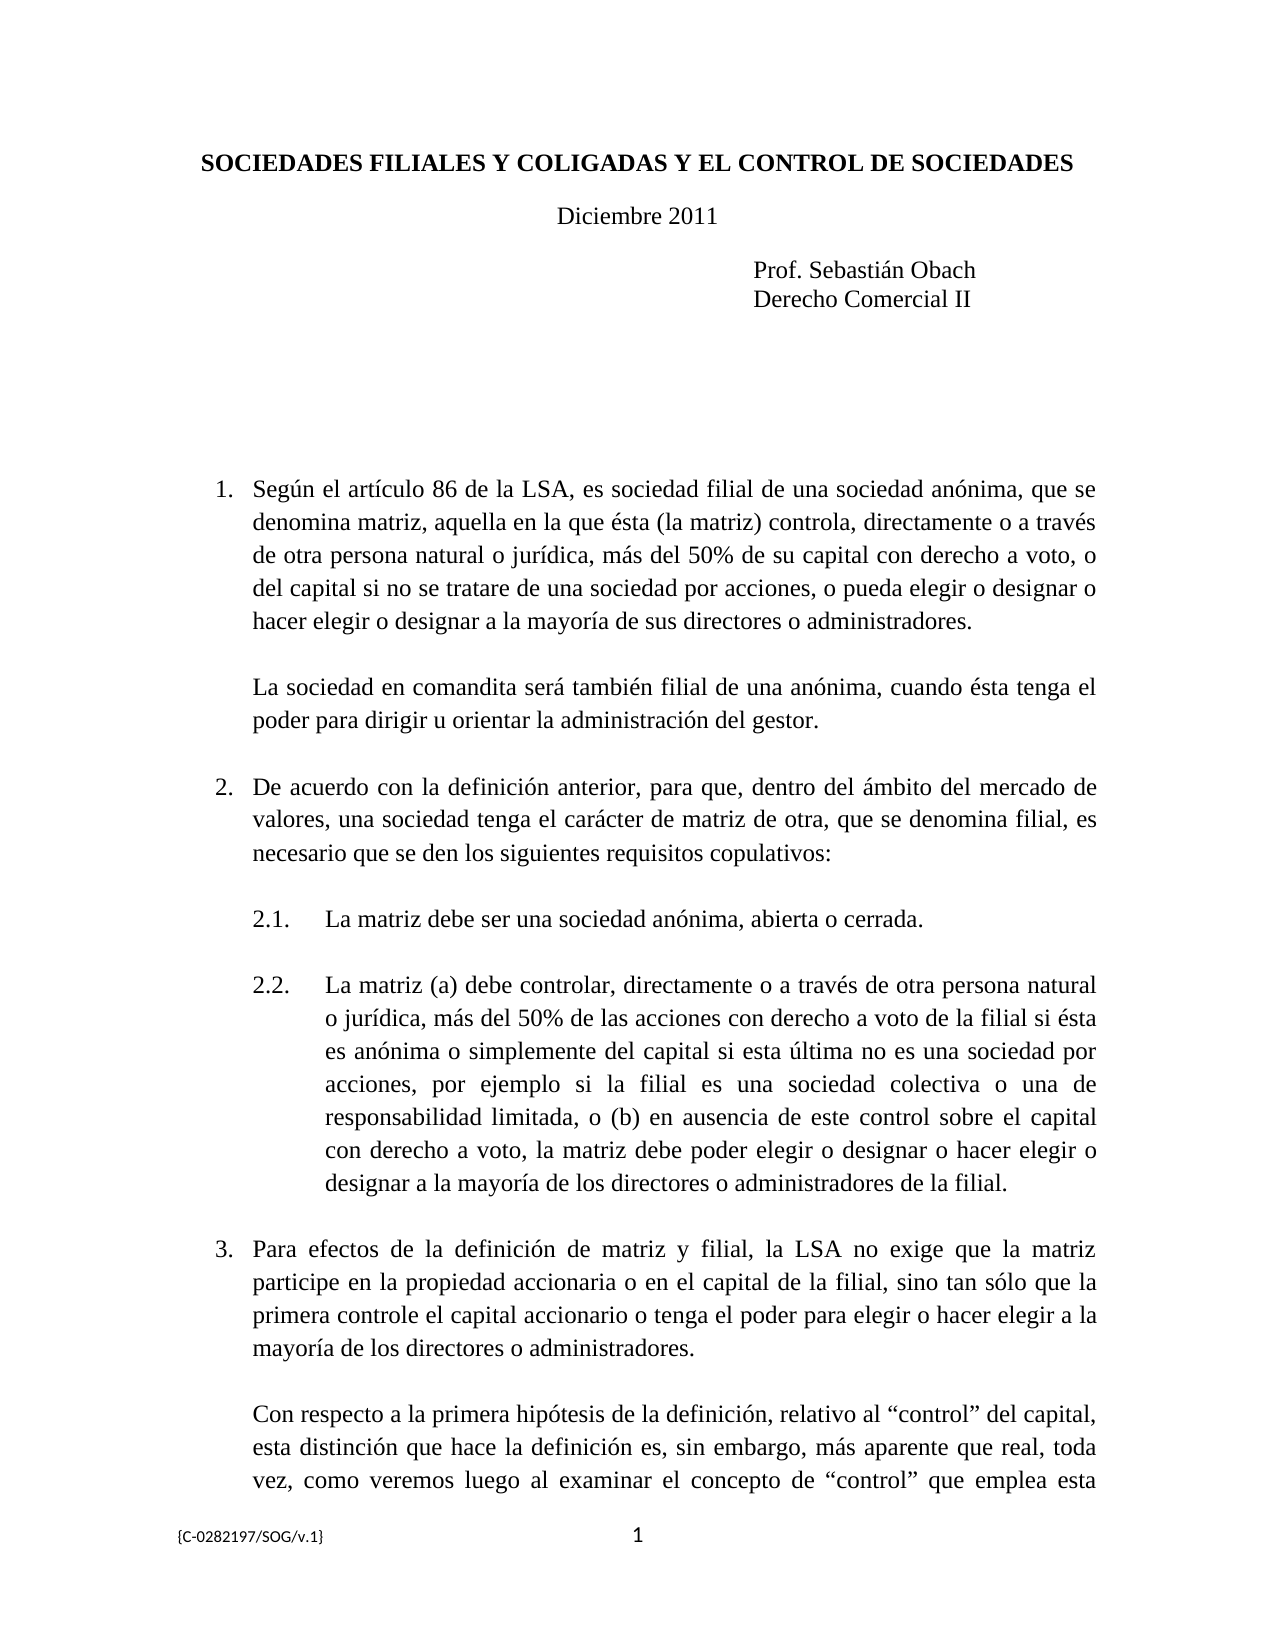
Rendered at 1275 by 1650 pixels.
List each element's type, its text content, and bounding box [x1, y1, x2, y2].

text Prof. Sebastián Obach [753, 255, 1098, 284]
list La matriz (a) debe controlar, directamente o a través de otra persona natural o jurídica, más del 50% de las acciones con derecho a voto de la filial si ésta es anónima o simplemente del capital si esta última no es una sociedad por acciones, por ejemplo si la filial es una sociedad colectiva o una de responsabilidad limitada, o (b) en ausencia de este control sobre el capital con derecho a voto, la matriz debe poder elegir o designar o hacer elegir o designar a la mayoría de los directores o administradores de la filial. [252, 970, 1098, 1197]
text Derecho Comercial II [753, 284, 1098, 313]
list La matriz debe ser una sociedad anónima, abierta o cerrada. [252, 904, 1098, 932]
text SOCIEDADES FILIALES Y COLIGADAS Y EL CONTROL DE SOCIEDADES [177, 148, 1098, 176]
list La sociedad en comandita será también filial de una anónima, cuando ésta tenga el poder para dirigir u orientar la administración del gestor. [252, 672, 1098, 734]
list Para efectos de la definición de matriz y filial, la LSA no exige que la matriz participe en la propiedad accionaria o en el capital de la filial, sino tan sólo que la primera controle el capital accionario o tenga el poder para elegir o hacer elegir a la mayoría de los directores o administradores. [215, 1234, 1098, 1362]
text Diciembre 2011 [177, 201, 1098, 230]
list Según el artículo 86 de la LSA, es sociedad filial de una sociedad anónima, que se denomina matriz, aquella en la que ésta (la matriz) controla, directamente o a través de otra persona natural o jurídica, más del 50% de su capital con derecho a voto, o del capital si no se tratare de una sociedad por acciones, o pueda elegir o designar o hacer elegir o designar a la mayoría de sus directores o administradores. [215, 474, 1098, 635]
list De acuerdo con la definición anterior, para que, dentro del ámbito del mercado de valores, una sociedad tenga el carácter de matriz de otra, que se denomina filial, es necesario que se den los siguientes requisitos copulativos: [215, 772, 1098, 866]
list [252, 1399, 1098, 1494]
